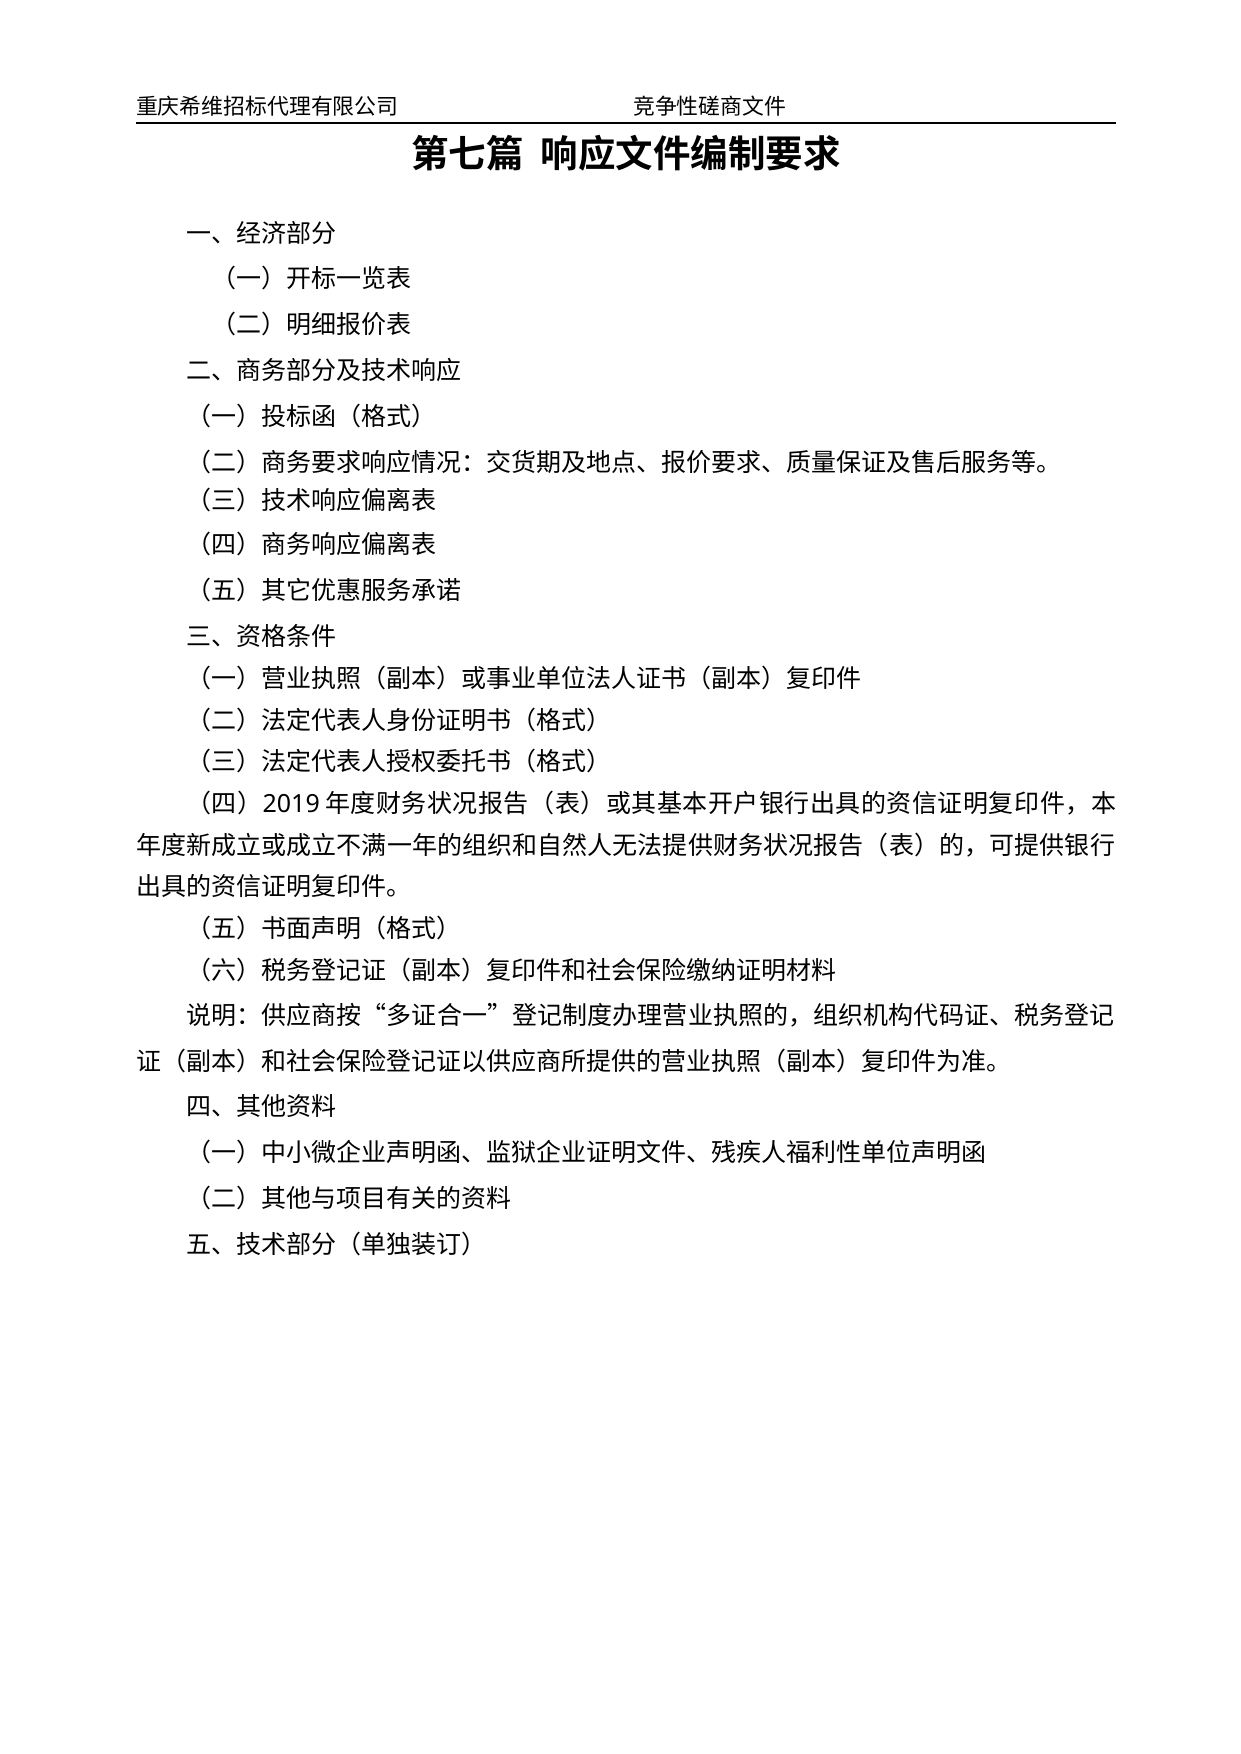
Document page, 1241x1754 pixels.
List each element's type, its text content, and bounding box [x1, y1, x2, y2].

text （二）商务要求响应情况：交货期及地点、报价要求、质量保证及售后服务等。 [136, 434, 1116, 480]
text （六）税务登记证（副本）复印件和社会保险缴纳证明材料 [136, 946, 1116, 987]
text （一）营业执照（副本）或事业单位法人证书（副本）复印件 [136, 654, 1116, 696]
text （二）其他与项目有关的资料 [136, 1171, 1116, 1217]
text （二）明细报价表 [136, 297, 1116, 343]
text 第七篇 响应文件编制要求 [136, 124, 1116, 178]
text （三）技术响应偏离表 [136, 480, 1116, 517]
text （四）2019年度财务状况报告（表）或其基本开户银行出具的资信证明复印件，本年度新成立或成立不满一年的组织和自然人无法提供财务状况报告（表）的，可提供银行出具的资信证明复印件。 [136, 779, 1116, 904]
text （二）法定代表人身份证明书（格式） [136, 696, 1116, 737]
text （五）书面声明（格式） [136, 904, 1116, 946]
text 三、资格条件 [136, 608, 1116, 654]
text （一）中小微企业声明函、监狱企业证明文件、残疾人福利性单位声明函 [136, 1125, 1116, 1171]
text 二、商务部分及技术响应 [136, 343, 1116, 389]
text （三）法定代表人授权委托书（格式） [136, 737, 1116, 779]
text （一）开标一览表 [136, 251, 1116, 297]
text 一、经济部分 [136, 205, 1116, 251]
text 说明：供应商按“多证合一”登记制度办理营业执照的，组织机构代码证、税务登记证（副本）和社会保险登记证以供应商所提供的营业执照（副本）复印件为准。 [136, 987, 1116, 1079]
text 五、技术部分（单独装订） [136, 1217, 1116, 1262]
text （一）投标函（格式） [136, 389, 1116, 434]
text 四、其他资料 [136, 1079, 1116, 1125]
text （五）其它优惠服务承诺 [136, 562, 1116, 608]
text （四）商务响应偏离表 [136, 517, 1116, 562]
